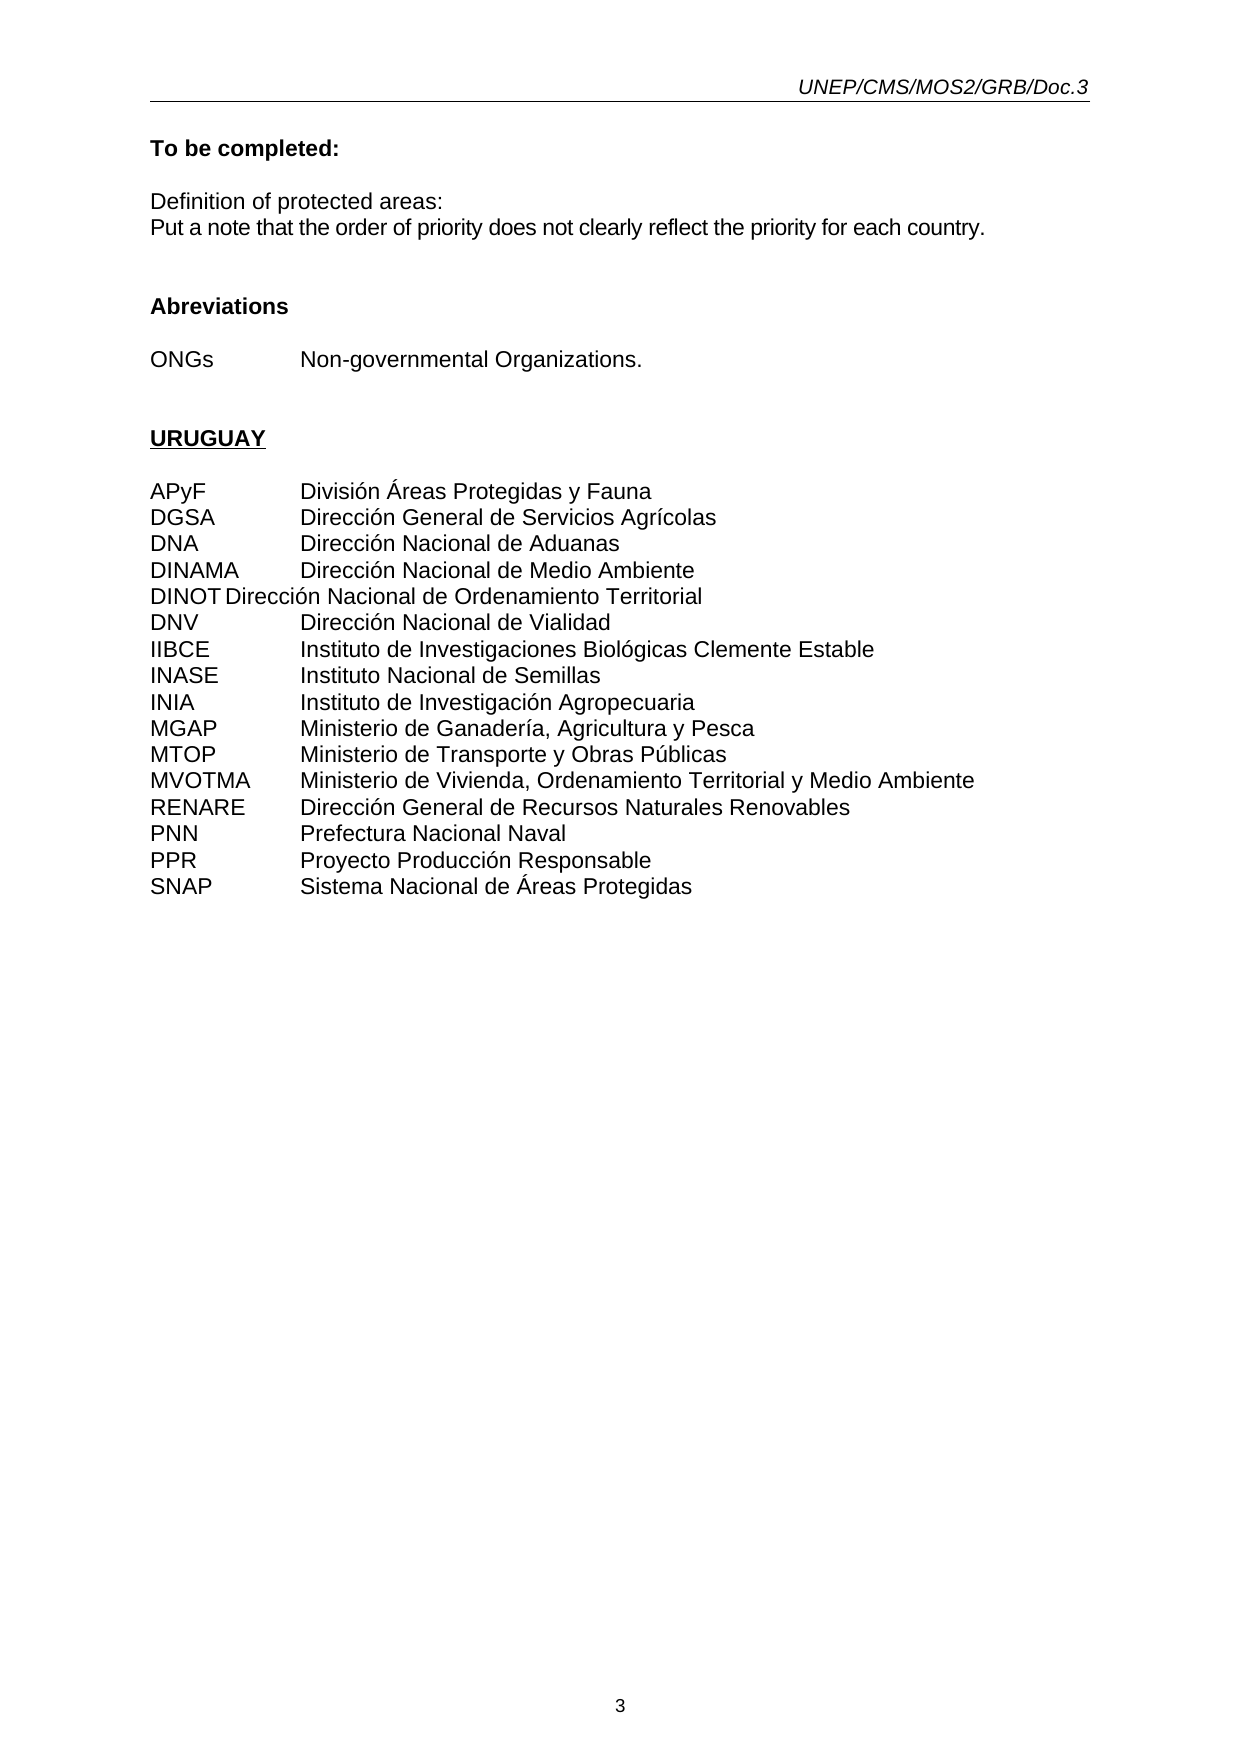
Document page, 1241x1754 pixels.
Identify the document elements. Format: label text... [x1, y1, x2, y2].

text MTOP Ministerio de Transporte y Obras Públicas [150, 741, 1090, 767]
text To be completed: [150, 135, 1101, 161]
text IIBCE Instituto de Investigaciones Biológicas Clemente Estable [150, 636, 1090, 662]
text DINOT Dirección Nacional de Ordenamiento Territorial [150, 583, 1090, 609]
text DNV Dirección Nacional de Vialidad [150, 609, 1090, 636]
text Definition of protected areas: [150, 188, 1090, 214]
text PPR Proyecto Producción Responsable [150, 847, 1090, 873]
text URUGUAY [150, 425, 1090, 451]
text SNAP Sistema Nacional de Áreas Protegidas [150, 873, 1090, 899]
text DINAMA Dirección Nacional de Medio Ambiente [150, 557, 1090, 583]
text RENARE Dirección General de Recursos Naturales Renovables [150, 794, 1090, 820]
text DGSA Dirección General de Servicios Agrícolas [150, 504, 1090, 530]
text DNA Dirección Nacional de Aduanas [150, 530, 1090, 557]
text INASE Instituto Nacional de Semillas [150, 662, 1090, 688]
text ONGs Non-governmental Organizations. [150, 346, 1090, 372]
text Abreviations [150, 293, 1090, 319]
text MGAP Ministerio de Ganadería, Agricultura y Pesca [150, 715, 1090, 741]
text PNN Prefectura Nacional Naval [150, 820, 1090, 847]
text Put a note that the order of priority does not clearly reflect the priority for each country. [150, 214, 1090, 240]
text MVOTMA Ministerio de Vivienda, Ordenamiento Territorial y Medio Ambiente [150, 767, 1090, 794]
text APyF División Áreas Protegidas y Fauna [150, 478, 1090, 504]
text INIA Instituto de Investigación Agropecuaria [150, 688, 1090, 715]
